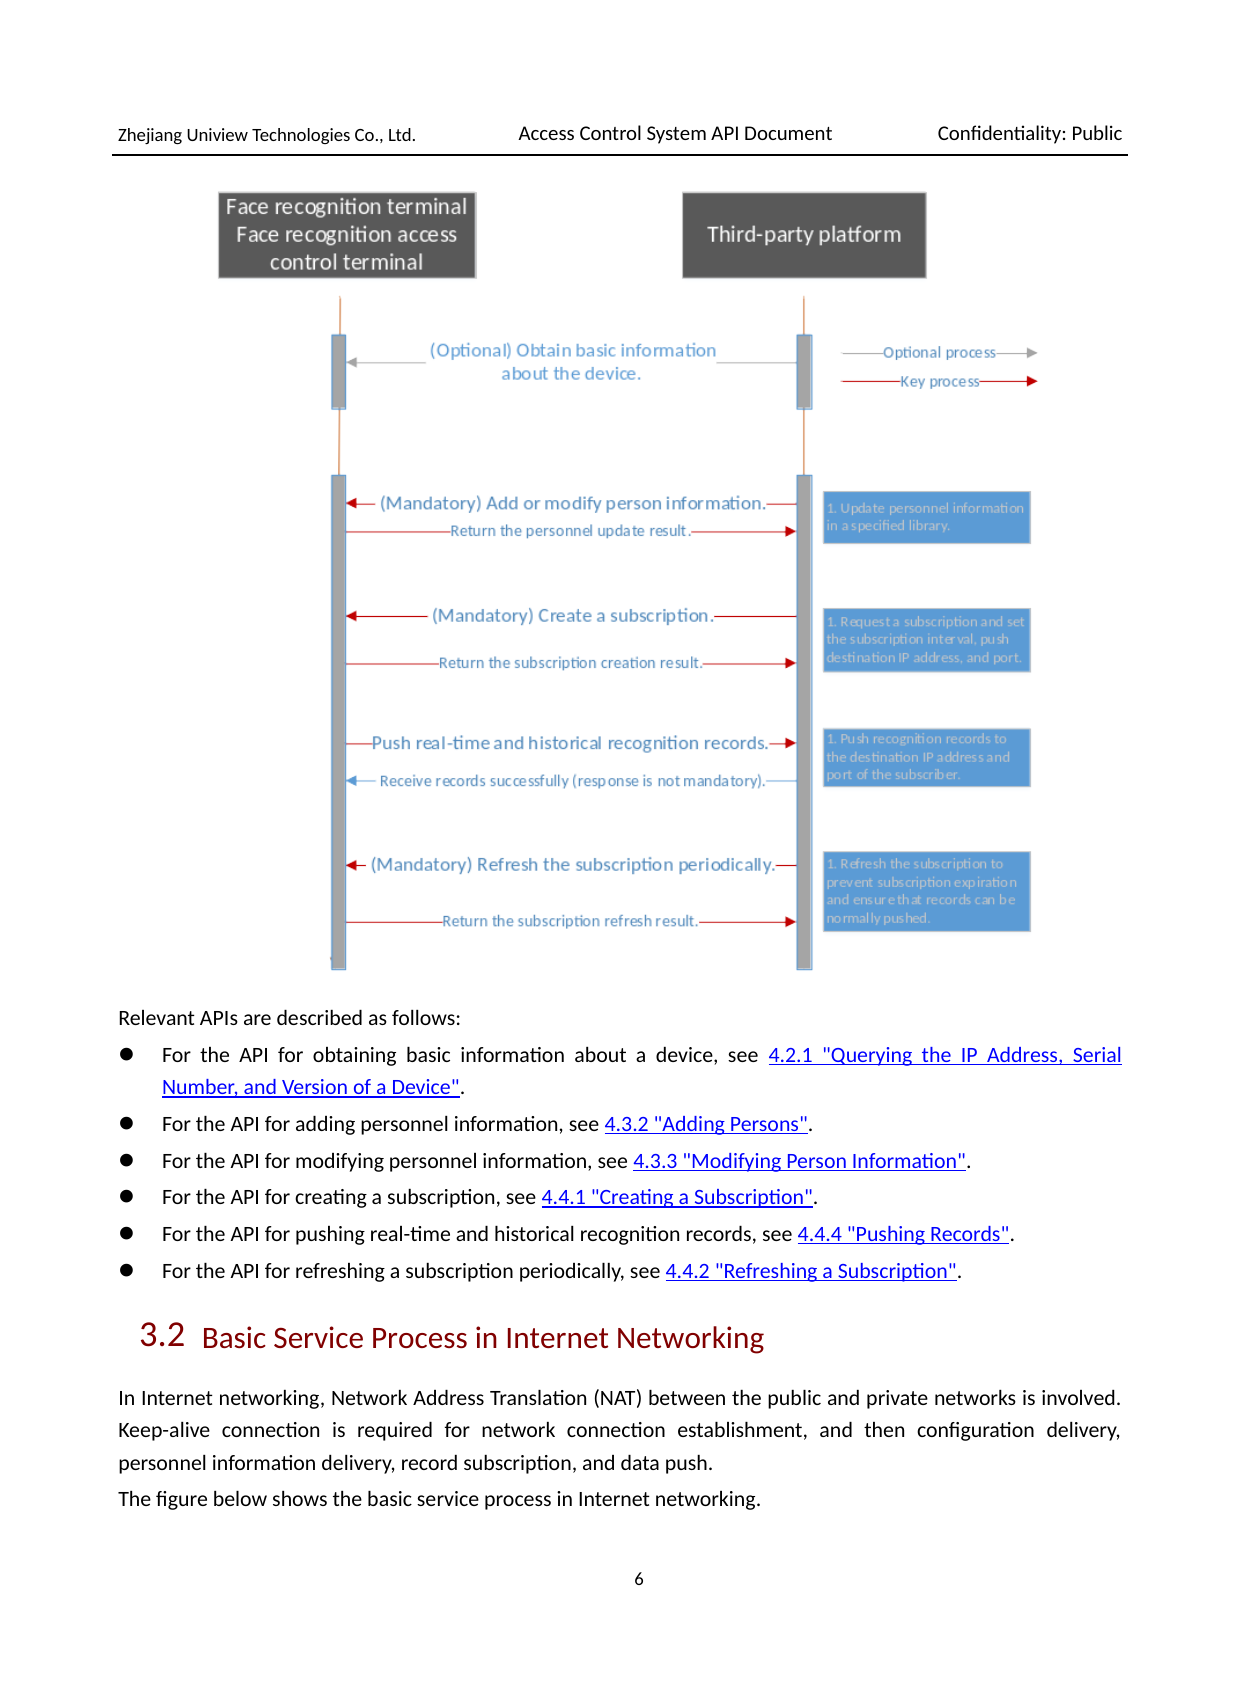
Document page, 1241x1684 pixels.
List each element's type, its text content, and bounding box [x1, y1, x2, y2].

text The figure below shows the basic service process in Internet networking. [118, 1483, 1122, 1515]
list For the API for adding personnel information, see 4.3.2 "Adding Persons". [118, 1107, 1122, 1140]
text In Internet networking, Network Address Translation (NAT) between the public and private networks is involved. Keep-alive connection is required for network connection establishment, and then configuration delivery, personnel information delivery, record subscription, and data push. [118, 1381, 1122, 1478]
list For the API for pushing real-time and historical recognition records, see 4.4.4 "Pushing Records". [118, 1217, 1122, 1250]
list For the API for refreshing a subscription periodically, see 4.4.2 "Refreshing a Subscription". [118, 1254, 1122, 1286]
list For the API for obtaining basic information about a device, see 4.2.1 "Querying the IP Address, Serial Number, and Version of a Device". [118, 1038, 1122, 1103]
subtitle Basic Service Process in Internet Networking [118, 1311, 1122, 1356]
list For the API for creating a subscription, see 4.4.1 "Creating a Subscription". [118, 1181, 1122, 1213]
text Relevant APIs are described as follows: [118, 1001, 1122, 1034]
list For the API for modifying personnel information, see 4.3.3 "Modifying Person Information". [118, 1144, 1122, 1176]
